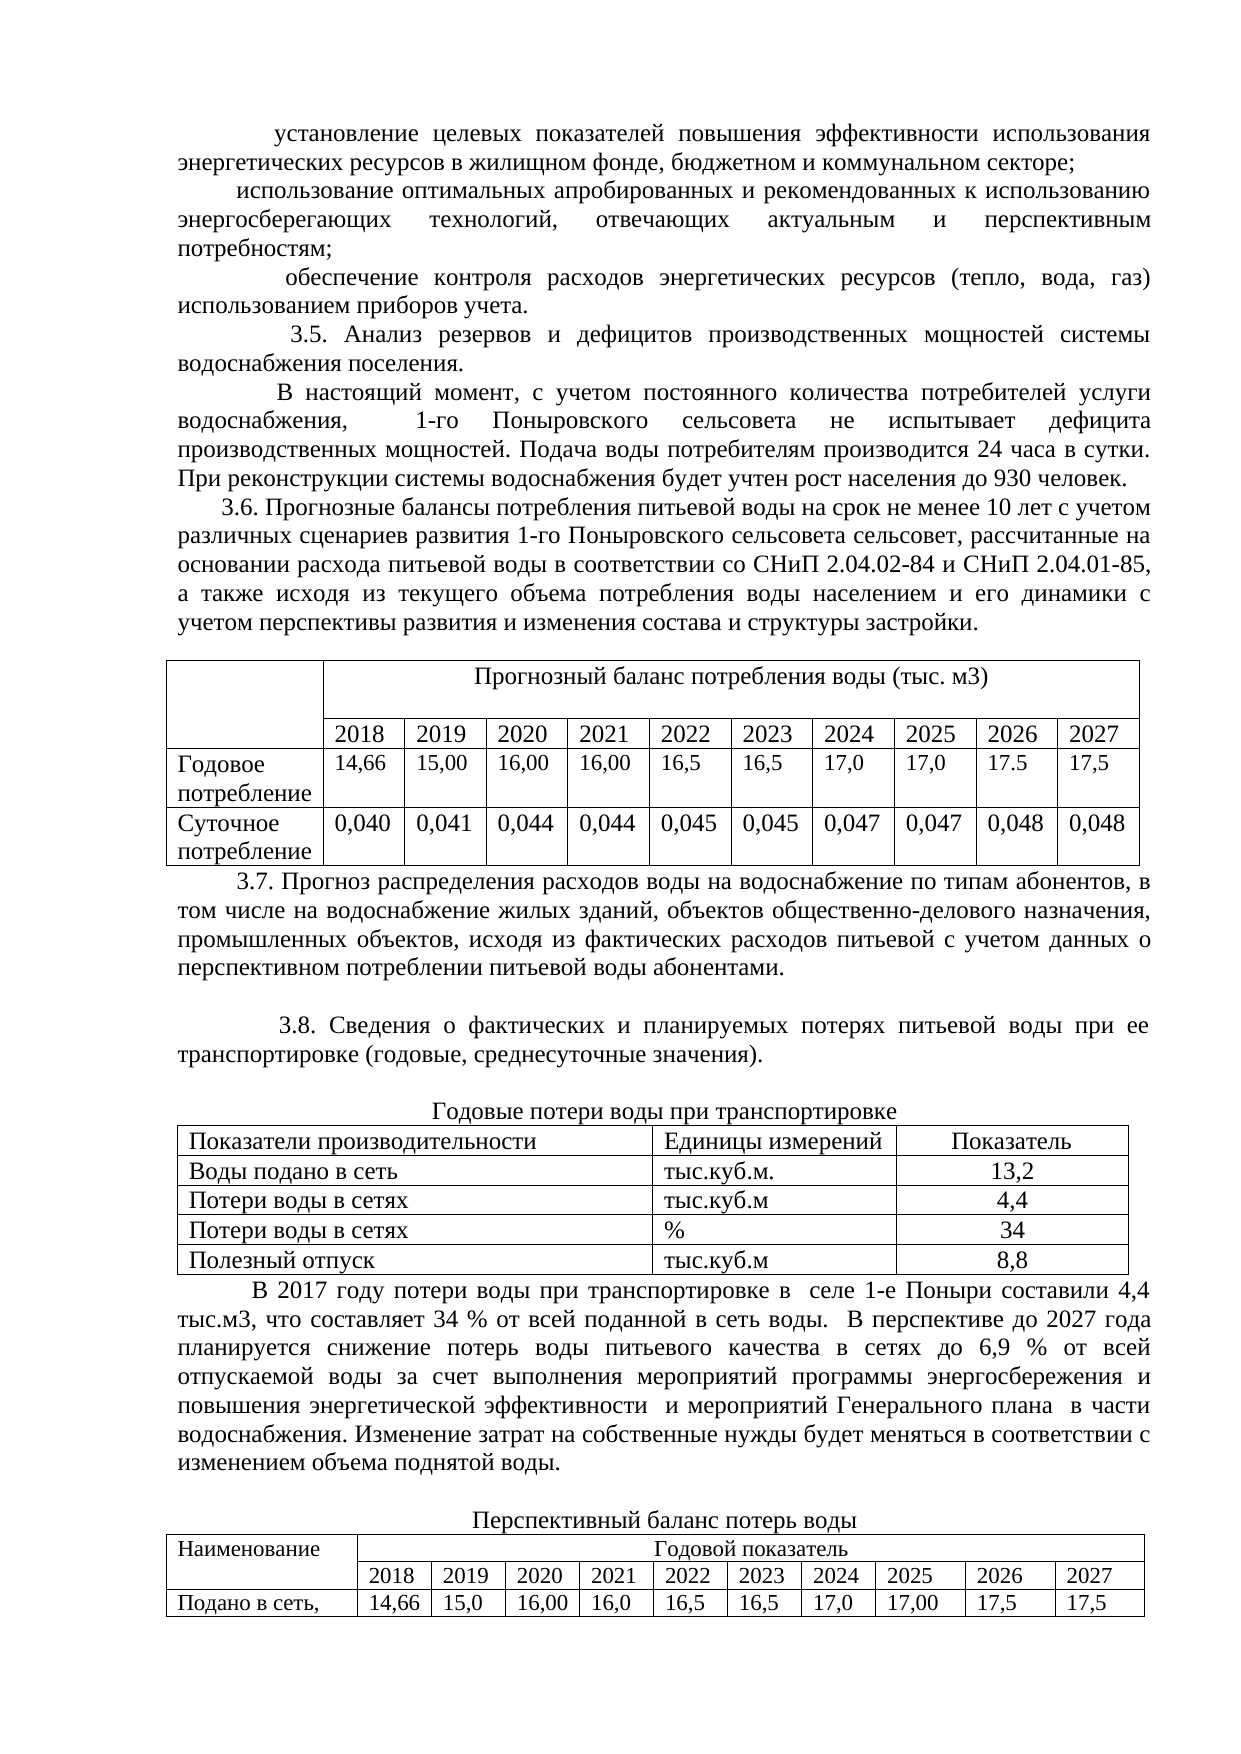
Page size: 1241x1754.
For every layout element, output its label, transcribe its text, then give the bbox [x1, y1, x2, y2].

table_cell 2019 [405, 719, 486, 748]
text 3.8. Сведения о фактических и планируемых потерях питьевой воды при ее транспортировке (годовые, среднесуточные значения). [177, 1010, 1152, 1067]
table_cell 16,00 [580, 1590, 653, 1616]
table_cell 0,040 [324, 808, 404, 865]
table_header Единицы измерений [653, 1126, 896, 1155]
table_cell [167, 1590, 357, 1616]
text использование оптимальных апробированных и рекомендованных к использованию энергосберегающих технологий, отвечающих актуальным и перспективным потребностям; [177, 176, 1152, 262]
table_cell 16,5 [728, 1590, 801, 1616]
table_cell 17,5 [1056, 1590, 1144, 1616]
text Перспективный баланс потерь воды [177, 1505, 1152, 1534]
table_cell Полезный отпуск [178, 1245, 652, 1274]
table_cell 2021 [580, 1562, 653, 1588]
table_cell 17,5 [1058, 749, 1139, 807]
table_cell 16,5 [650, 749, 731, 807]
table_cell 2022 [650, 719, 731, 748]
table_cell 16,5 [732, 749, 812, 807]
table_header [167, 661, 323, 748]
table_cell % [653, 1215, 896, 1244]
table_header Наименование [167, 1535, 357, 1588]
table_cell 0,045 [650, 808, 731, 865]
table_cell 15,00 [432, 1590, 505, 1616]
table_cell 17.5 [977, 749, 1057, 807]
table_cell 4,4 [897, 1186, 1128, 1214]
table_cell 2020 [506, 1562, 579, 1588]
table_cell 2027 [1056, 1562, 1144, 1588]
table_cell 2022 [654, 1562, 727, 1588]
table_cell 2024 [813, 719, 894, 748]
table_cell 2020 [487, 719, 567, 748]
table_cell 34 [897, 1215, 1128, 1244]
table_cell 2019 [432, 1562, 505, 1588]
table_cell 0,041 [405, 808, 486, 865]
text Годовые потери воды при транспортировке [177, 1096, 1152, 1125]
table_cell 0,047 [813, 808, 894, 865]
text установление целевых показателей повышения эффективности использования энергетических ресурсов в жилищном фонде, бюджетном и коммунальном секторе; [177, 118, 1152, 176]
table_cell тыс.куб.м. [653, 1156, 896, 1184]
text 3.5. Анализ резервов и дефицитов производственных мощностей системы водоснабжения поселения. [177, 319, 1152, 377]
table_cell 17,5 [966, 1590, 1055, 1616]
table_cell Воды подано в сеть [178, 1156, 652, 1184]
table_cell 2026 [966, 1562, 1055, 1588]
table_cell 2018 [324, 719, 404, 748]
table_header Прогнозный баланс потребления воды (тыс. м3) [324, 661, 1139, 718]
table_cell Потери воды в сетях [178, 1215, 652, 1244]
table_cell 0,044 [487, 808, 567, 865]
table_cell 14,66 [358, 1590, 431, 1616]
table_cell 2025 [895, 719, 976, 748]
table_cell 2021 [568, 719, 649, 748]
table_cell 16,00 [487, 749, 567, 807]
table_cell Годовое потребление [167, 749, 323, 807]
table_cell 2023 [728, 1562, 801, 1588]
table_cell тыс.куб.м [653, 1186, 896, 1214]
text 3.6. Прогнозные балансы потребления питьевой воды на срок не менее 10 лет с учетом различных сценариев развития 1-го Поныровского сельсовета сельсовет, рассчитанные на основании расхода питьевой воды в соответствии со СНиП 2.04.02-84 и СНиП 2.04.01-85, а также исходя из текущего объема потребления воды населением и его динамики с учетом перспективы развития и изменения состава и структуры застройки. [177, 492, 1152, 636]
table_header Годовой показатель [358, 1535, 1144, 1561]
table_cell 16,5 [654, 1590, 727, 1616]
table_cell Суточное потребление [167, 808, 323, 865]
table_cell 2027 [1058, 719, 1139, 748]
table_cell 2024 [802, 1562, 875, 1588]
table_cell 0,045 [732, 808, 812, 865]
table_cell 17,00 [876, 1590, 965, 1616]
table_cell 2025 [876, 1562, 965, 1588]
table_header Показатель [897, 1126, 1128, 1155]
table_cell 13,2 [897, 1156, 1128, 1184]
table_cell 0,044 [568, 808, 649, 865]
text В настоящий момент, с учетом постоянного количества потребителей услуги водоснабжения, 1-го Поныровского сельсовета не испытывает дефицита производственных мощностей. Подача воды потребителям производится 24 часа в сутки. При реконструкции системы водоснабжения будет учтен рост населения до 930 человек. [177, 377, 1152, 492]
table_cell 16,00 [568, 749, 649, 807]
table_cell тыс.куб.м [653, 1245, 896, 1274]
table_cell 14,66 [324, 749, 404, 807]
table_cell 15,00 [405, 749, 486, 807]
table_cell 8,8 [897, 1245, 1128, 1274]
table_cell 0,048 [977, 808, 1057, 865]
table_header Показатели производительности [178, 1126, 652, 1155]
table_cell 2018 [358, 1562, 431, 1588]
table_cell 17,00 [802, 1590, 875, 1616]
table_cell 17,0 [813, 749, 894, 807]
text В 2017 году потери воды при транспортировке в селе 1-е Поныри составили 4,4 тыс.м3, что составляет 34 % от всей поданной в сеть воды. В перспективе до 2027 года планируется снижение потерь воды питьевого качества в сетях до 6,9 % от всей отпускаемой воды за счет выполнения мероприятий программы энергосбережения и повышения энергетической эффективности и мероприятий Генерального плана в части водоснабжения. Изменение затрат на собственные нужды будет меняться в соответствии с изменением объема поднятой воды. [177, 1275, 1152, 1476]
table_cell 0,047 [895, 808, 976, 865]
table_cell 2023 [732, 719, 812, 748]
text 3.7. Прогноз распределения расходов воды на водоснабжение по типам абонентов, в том числе на водоснабжение жилых зданий, объектов общественно-делового назначения, промышленных объектов, исходя из фактических расходов питьевой с учетом данных о перспективном потреблении питьевой воды абонентами. [177, 866, 1152, 981]
table_cell 17,0 [895, 749, 976, 807]
table_cell Потери воды в сетях [178, 1186, 652, 1214]
table_cell 2026 [977, 719, 1057, 748]
table_cell 16,00 [506, 1590, 579, 1616]
text обеспечение контроля расходов энергетических ресурсов (тепло, вода, газ) использованием приборов учета. [177, 262, 1152, 319]
table_cell 0,048 [1058, 808, 1139, 865]
